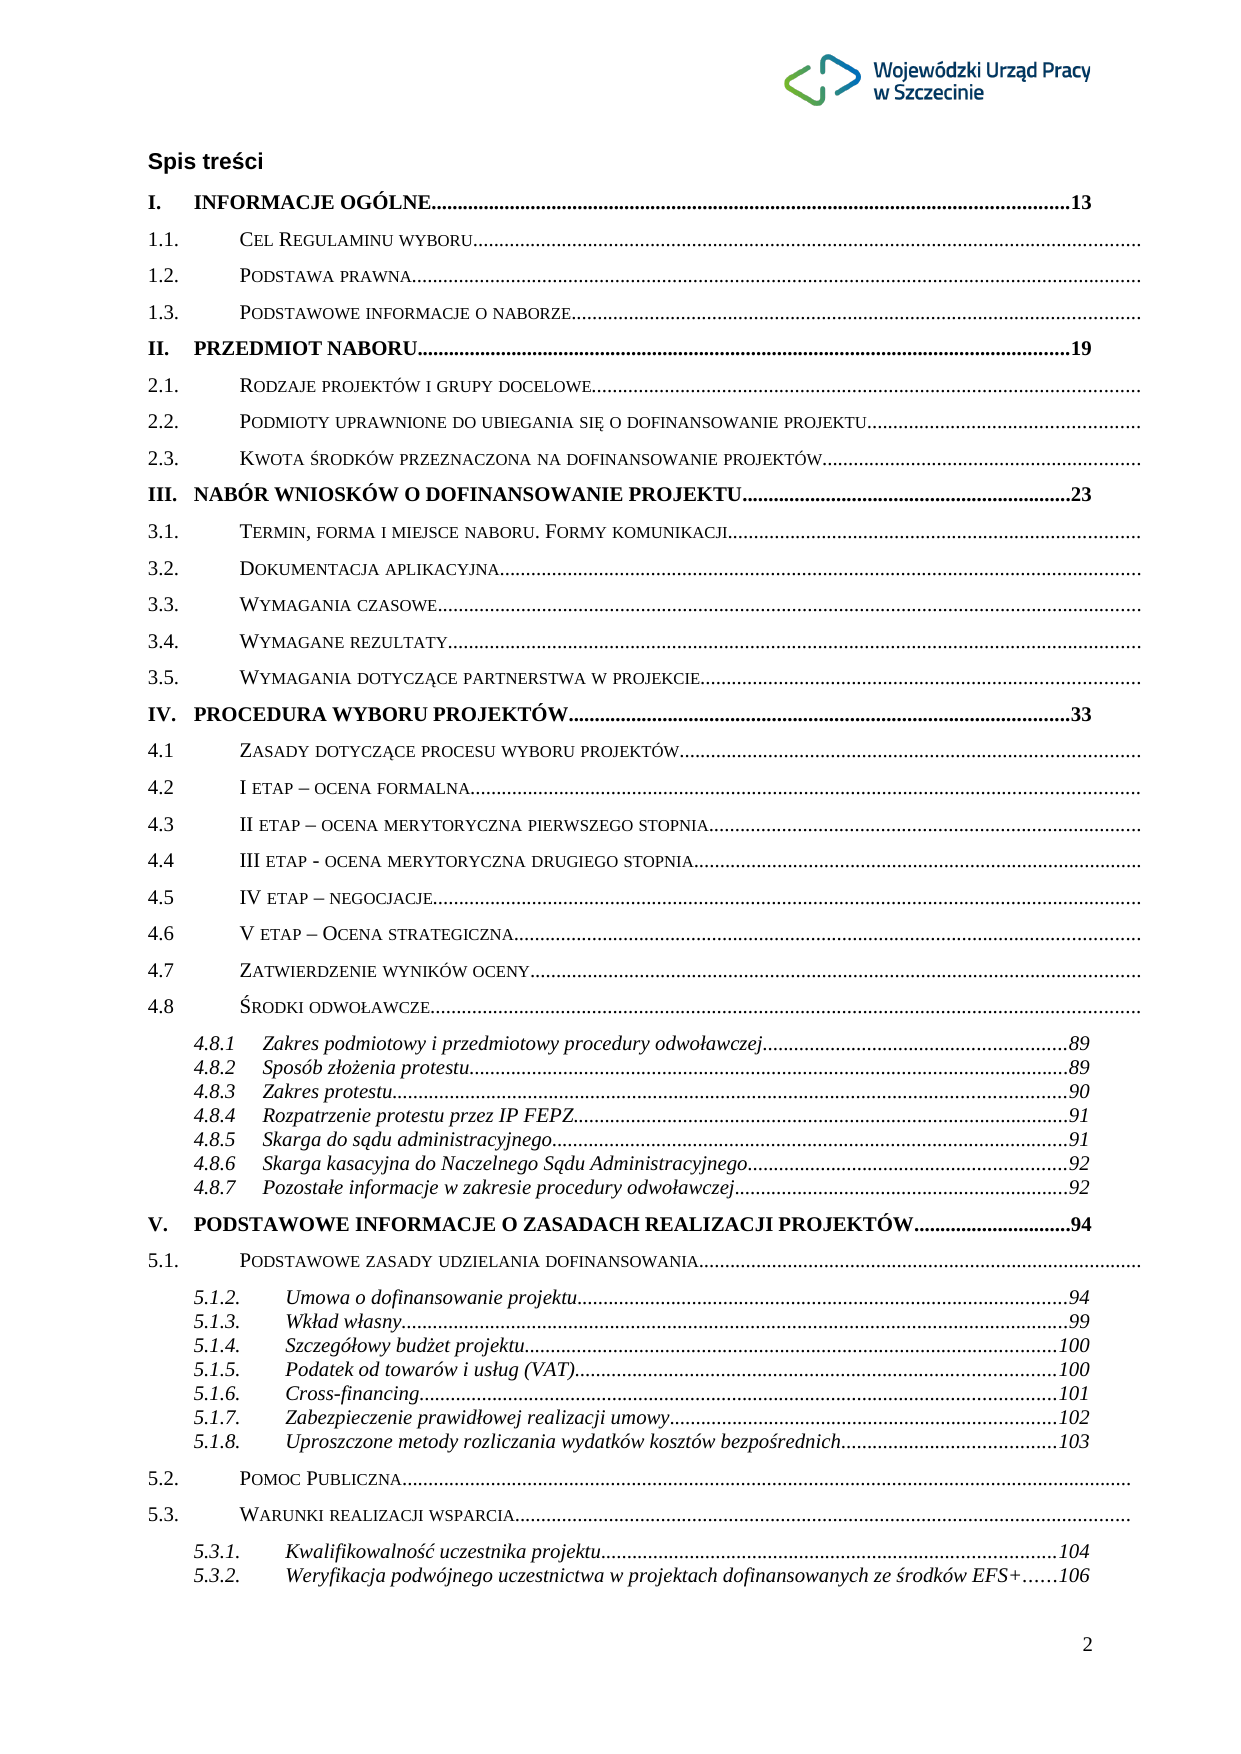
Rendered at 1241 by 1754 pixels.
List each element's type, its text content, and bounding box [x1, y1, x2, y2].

text 3.2. Dokumentacja aplikacyjna 25 [148, 556, 1092, 579]
text 3.4. Wymagane rezultaty 26 [148, 629, 1092, 653]
text 4.8.3 Zakres protestu 90 [193, 1079, 1092, 1103]
text 4.6 V etap – Ocena strategiczna 86 [148, 921, 1092, 945]
text Spis treści [148, 148, 1092, 174]
picture [784, 54, 1091, 106]
text 4.8.6 Skarga kasacyjna do Naczelnego Sądu Administracyjnego 92 [193, 1151, 1092, 1175]
text 4.1 Zasady dotyczące procesu wyboru projektów 33 [148, 738, 1092, 762]
text V. Podstawowe informacje o zasadach realizacji projektów 94 [148, 1212, 1092, 1236]
text 4.8.4 Rozpatrzenie protestu przez IP FEPZ 91 [193, 1103, 1092, 1127]
text 1.1. Cel Regulaminu wyboru 13 [148, 226, 1092, 251]
text 4.3 II etap – ocena merytoryczna pierwszego stopnia 37 [148, 811, 1092, 836]
text 4.8 Środki odwoławcze 89 [148, 994, 1092, 1018]
text 5.1.3. Wkład własny 99 [193, 1309, 1092, 1333]
text IV. Procedura wyboru projektów 33 [148, 702, 1092, 726]
text 3.1. Termin, forma i miejsce naboru. Formy komunikacji. 23 [148, 519, 1092, 543]
text 2.1. Rodzaje projektów i grupy docelowe 19 [148, 373, 1092, 397]
text 5.1.5. Podatek od towarów i usług (VAT) 100 [193, 1357, 1092, 1381]
text 2.3. Kwota środków przeznaczona na dofinansowanie projektów 22 [148, 446, 1092, 470]
text 5.1.2. Umowa o dofinansowanie projektu 94 [193, 1285, 1092, 1309]
text 5.1.4. Szczegółowy budżet projektu 100 [193, 1333, 1092, 1357]
text 5.3. Warunki realizacji wsparcia 104 [148, 1502, 1092, 1526]
text 4.7 Zatwierdzenie wyników oceny 88 [148, 958, 1092, 982]
text 5.2. Pomoc Publiczna 103 [148, 1466, 1092, 1490]
text 4.2 I etap – ocena formalna 34 [148, 775, 1092, 799]
text 5.3.1. Kwalifikowalność uczestnika projektu 104 [193, 1539, 1092, 1563]
text 4.4 III etap - ocena merytoryczna drugiego stopnia 71 [148, 848, 1092, 872]
text 4.8.5 Skarga do sądu administracyjnego 91 [193, 1127, 1092, 1151]
text 5.1.7. Zabezpieczenie prawidłowej realizacji umowy 102 [193, 1405, 1092, 1429]
text 1.3. Podstawowe informacje o naborze 17 [148, 299, 1092, 324]
text 5.1.8. Uproszczone metody rozliczania wydatków kosztów bezpośrednich 103 [193, 1429, 1092, 1453]
text 5.1. Podstawowe zasady udzielania dofinansowania 94 [148, 1248, 1092, 1272]
text III. Nabór wniosków o dofinansowanie projektu 23 [148, 482, 1092, 506]
text I. Informacje ogólne 13 [148, 190, 1092, 214]
text 5.1.6. Cross-financing 101 [193, 1381, 1092, 1405]
text 2.2. Podmioty uprawnione do ubiegania się o dofinansowanie projektu 20 [148, 409, 1092, 433]
text 4.8.2 Sposób złożenia protestu 89 [193, 1055, 1092, 1079]
text 3.5. Wymagania dotyczące partnerstwa w projekcie 30 [148, 665, 1092, 689]
text II. Przedmiot naboru 19 [148, 336, 1092, 360]
text 4.8.1 Zakres podmiotowy i przedmiotowy procedury odwoławczej 89 [193, 1031, 1092, 1055]
text 4.5 IV etap – negocjacje 81 [148, 884, 1092, 909]
text 4.8.7 Pozostałe informacje w zakresie procedury odwoławczej 92 [193, 1175, 1092, 1199]
text 3.3. Wymagania czasowe 26 [148, 592, 1092, 616]
text 1.2. Podstawa prawna 13 [148, 263, 1092, 287]
text 5.3.2. Weryfikacja podwójnego uczestnictwa w projektach dofinansowanych ze środków EFS+ 106 [193, 1563, 1092, 1587]
